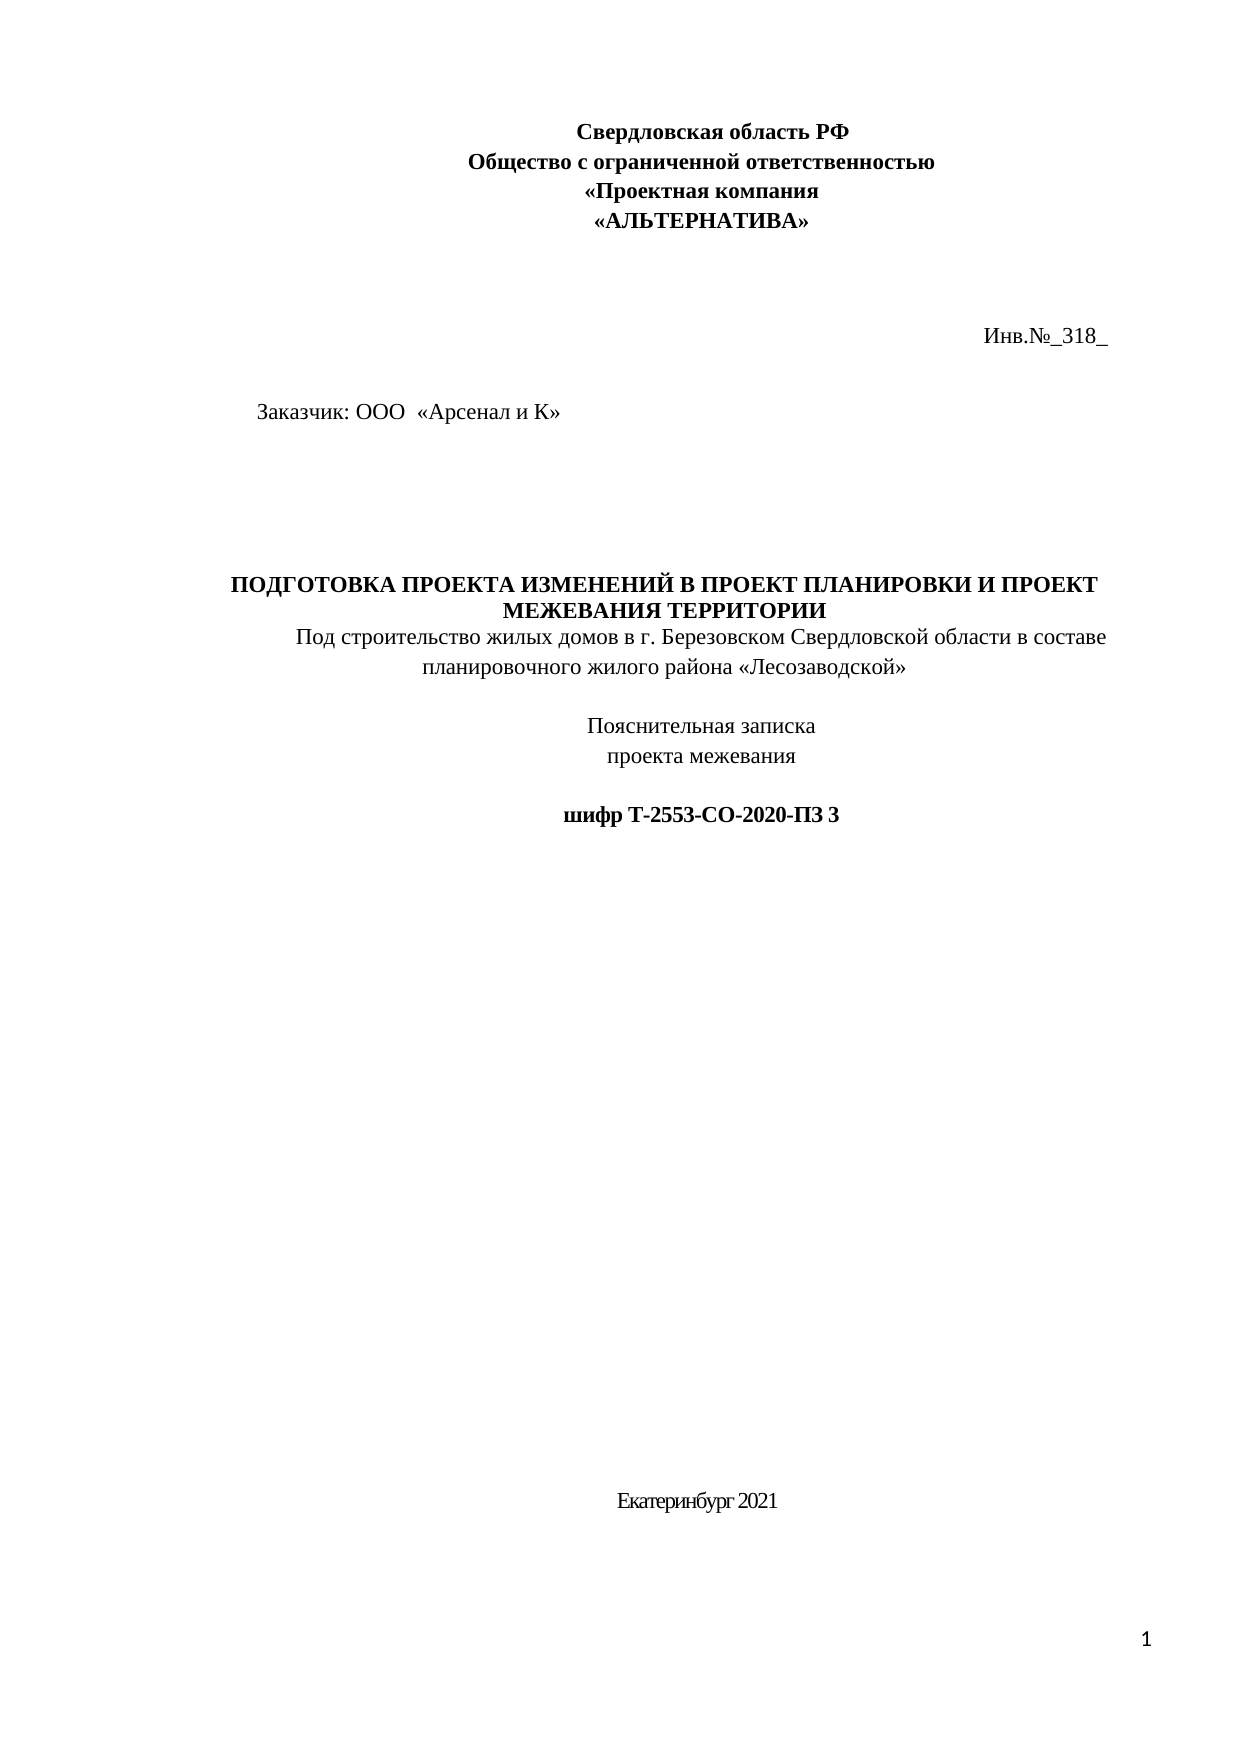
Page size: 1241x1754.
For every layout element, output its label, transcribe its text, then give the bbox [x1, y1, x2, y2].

text шифр Т-2553-СО-2020-ПЗ 3 [177, 801, 1152, 827]
text Заказчик: ООО «Арсенал и К» [177, 389, 1152, 427]
text Пояснительная записка [177, 712, 1152, 739]
text Под строительство жилых домов в г. Березовском Свердловской области в составе планировочного жилого района «Лесозаводской» [177, 623, 1152, 679]
text Екатеринбург 2021 [177, 1487, 1146, 1514]
text Инв.№_318_ [592, 313, 1152, 351]
text «АЛЬТЕРНАТИВА» [177, 207, 1152, 233]
subtitle ПОДГОТОВКА ПРОЕКТА ИЗМЕНЕНИЙ В ПРОЕКТ ПЛАНИРОВКИ И ПРОЕКТ МЕЖЕВАНИЯ ТЕРРИТОРИИ [177, 571, 1152, 623]
text Общество с ограниченной ответственностью [177, 148, 1152, 174]
text «Проектная компания [177, 177, 1152, 204]
text Свердловская область РФ [177, 118, 1152, 144]
text проекта межевания [177, 742, 1152, 768]
